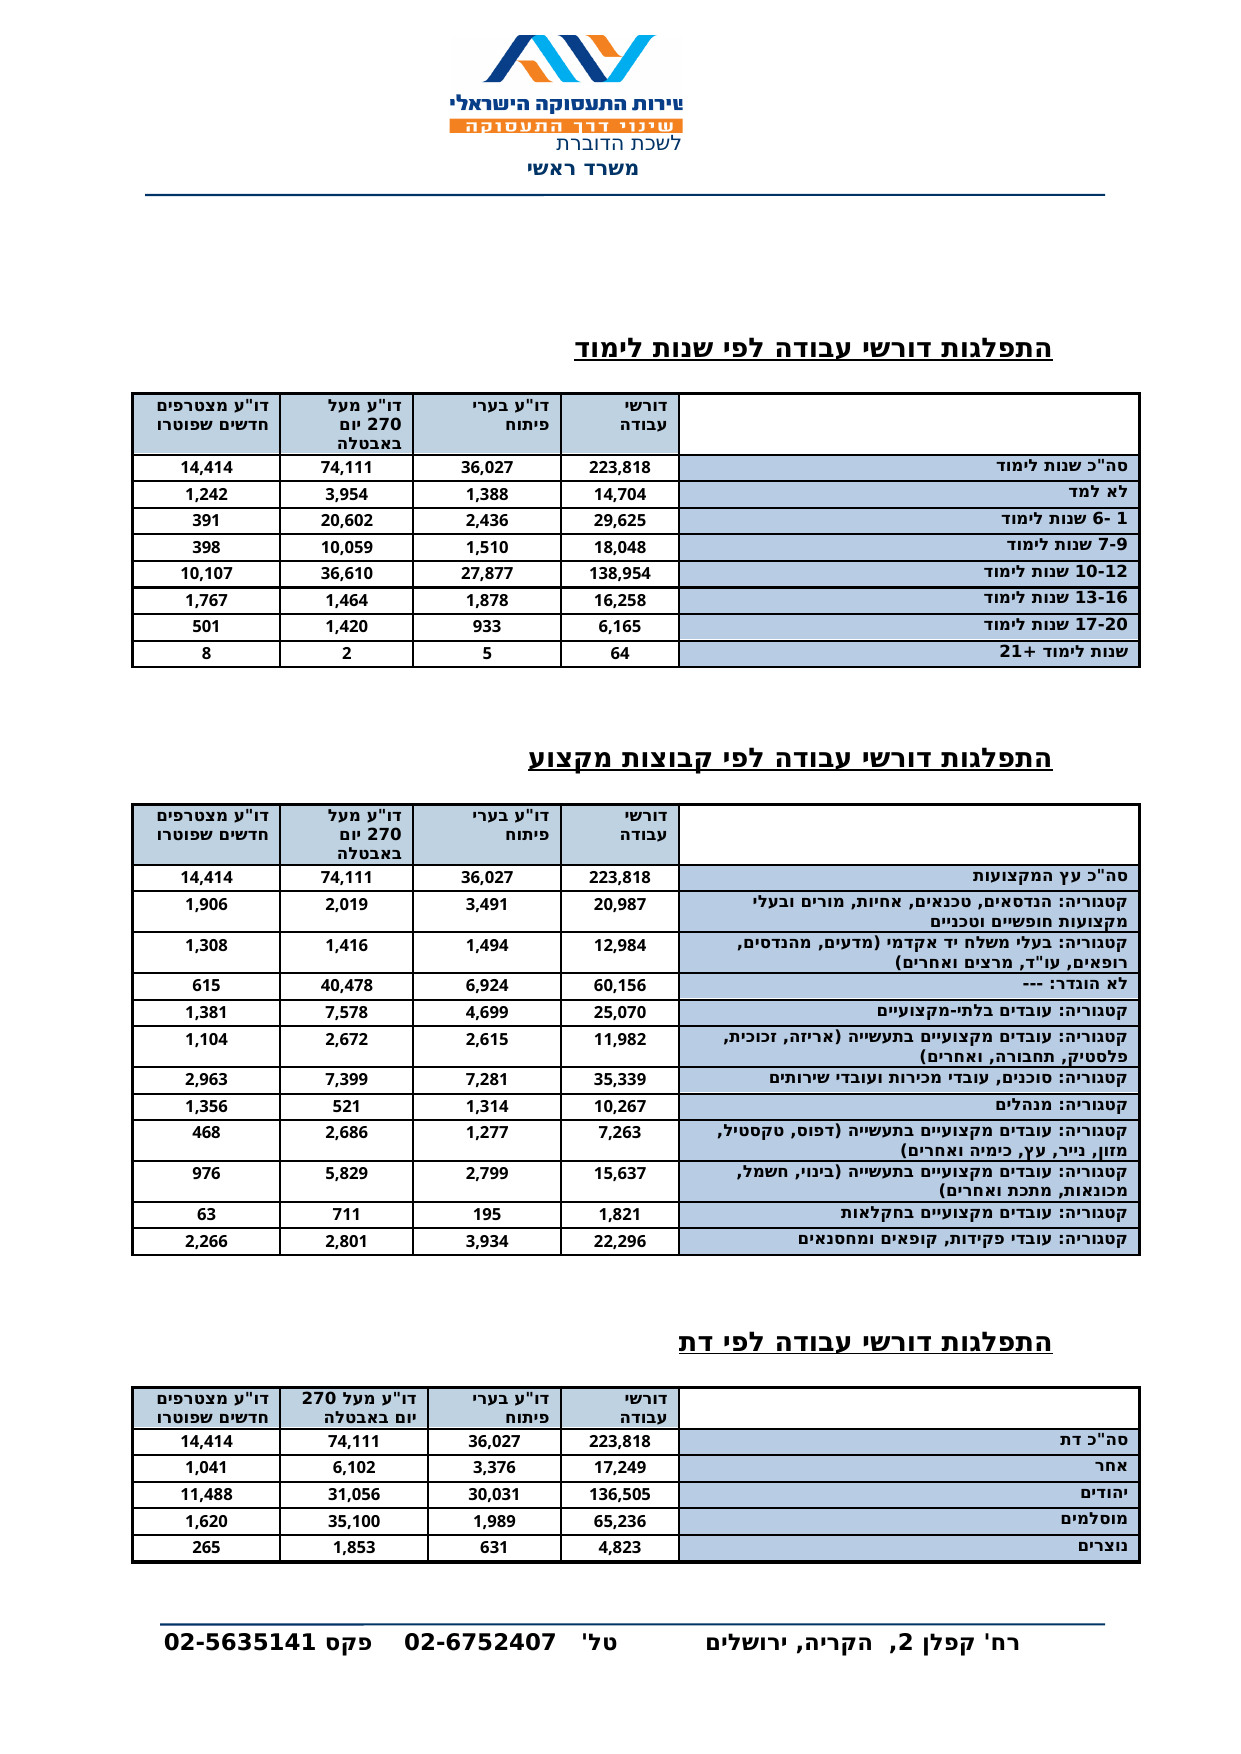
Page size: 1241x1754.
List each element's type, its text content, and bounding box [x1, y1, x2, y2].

table_cell 36,610 [281, 562, 412, 586]
table_cell 2,686 [281, 1121, 412, 1160]
table_cell 20,987 [562, 892, 678, 931]
table_cell 14,414 [134, 1430, 279, 1454]
table_cell 8 [134, 642, 279, 666]
table_cell קטגוריה: עובדים מקצועיים בתעשייה (בינוי, חשמל, מכונאות, מתכת ואחרים) [680, 1162, 1138, 1201]
table_cell 1,242 [134, 482, 279, 507]
table_cell 3,934 [414, 1229, 560, 1254]
table_cell 10,059 [281, 535, 412, 560]
table_cell 138,954 [562, 562, 678, 586]
table_cell 14,704 [562, 482, 678, 507]
table_cell 1,104 [134, 1027, 279, 1066]
table_cell 10,267 [562, 1095, 678, 1119]
text התפלגות דורשי עבודה לפי קבוצות מקצוע [131, 743, 1053, 774]
table_cell 1,767 [134, 589, 279, 613]
table_cell 521 [281, 1095, 412, 1119]
table_cell 2 [281, 642, 412, 666]
table_cell 74,111 [281, 1430, 427, 1454]
table_cell 20,602 [281, 509, 412, 533]
table_header דו"ע בערי פיתוח [414, 806, 560, 864]
table_cell 7,399 [281, 1068, 412, 1092]
picture [448, 35, 683, 133]
table_cell קטגוריה: עובדים מקצועיים בחקלאות [680, 1203, 1138, 1227]
text התפלגות דורשי עבודה לפי דת [131, 1326, 1053, 1357]
table_cell שנות לימוד +21 [680, 642, 1138, 666]
table_cell 6,102 [281, 1456, 427, 1481]
table_header דורשי עבודה [562, 1389, 678, 1427]
table_cell 1,510 [414, 535, 560, 560]
table_cell 1,620 [134, 1509, 279, 1534]
table_header דו"ע מצטרפים חדשים שפוטרו [134, 1389, 279, 1427]
table_cell 1,381 [134, 1001, 279, 1025]
table_cell 1,494 [414, 933, 560, 972]
table_cell 12,984 [562, 933, 678, 972]
table_cell 5,829 [281, 1162, 412, 1201]
table_cell 615 [134, 974, 279, 998]
table_cell 31,056 [281, 1483, 427, 1507]
table_cell 2,266 [134, 1229, 279, 1254]
table_cell 3,491 [414, 892, 560, 931]
table_cell 63 [134, 1203, 279, 1227]
table_cell 1,989 [429, 1509, 560, 1534]
table_cell 11,488 [134, 1483, 279, 1507]
table_cell 4,699 [414, 1001, 560, 1025]
table_cell 391 [134, 509, 279, 533]
table_cell יהודים [680, 1483, 1138, 1507]
table_cell 1,388 [414, 482, 560, 507]
table_cell 60,156 [562, 974, 678, 998]
table_cell 398 [134, 535, 279, 560]
table_header [680, 1389, 1138, 1427]
table_cell 36,027 [414, 456, 560, 480]
table_cell 501 [134, 615, 279, 639]
text התפלגות דורשי עבודה לפי שנות לימוד [131, 332, 1053, 364]
table_cell 976 [134, 1162, 279, 1201]
table_cell 3,954 [281, 482, 412, 507]
table_header דו"ע מעל 270 יום באבטלה [281, 395, 412, 453]
table_cell 1,821 [562, 1203, 678, 1227]
table_cell 40,478 [281, 974, 412, 998]
table_cell קטגוריה: עובדים מקצועיים בתעשייה (אריזה, זכוכית, פלסטיק, תחבורה, ואחרים) [680, 1027, 1138, 1066]
table_cell 30,031 [429, 1483, 560, 1507]
table_cell 3,376 [429, 1456, 560, 1481]
table_cell 2,615 [414, 1027, 560, 1066]
table_cell 1,314 [414, 1095, 560, 1119]
table_cell 1,906 [134, 892, 279, 931]
table_cell אחר [680, 1456, 1138, 1481]
table_cell 7,263 [562, 1121, 678, 1160]
table_cell 35,339 [562, 1068, 678, 1092]
table_header [680, 806, 1138, 864]
table_cell 223,818 [562, 1430, 678, 1454]
table_cell 17,249 [562, 1456, 678, 1481]
table_header דו"ע מעל 270 יום באבטלה [281, 1389, 427, 1427]
table_cell 1,416 [281, 933, 412, 972]
table_cell 11,982 [562, 1027, 678, 1066]
table_cell 7-9 שנות לימוד [680, 535, 1138, 560]
table_cell קטגוריה: עובדים בלתי-מקצועיים [680, 1001, 1138, 1025]
table_cell 2,672 [281, 1027, 412, 1066]
table_cell 1,277 [414, 1121, 560, 1160]
table_cell 15,637 [562, 1162, 678, 1201]
table_cell לא למד [680, 482, 1138, 507]
table_cell 7,281 [414, 1068, 560, 1092]
table_cell 1,853 [281, 1536, 427, 1560]
table_cell 10,107 [134, 562, 279, 586]
table_cell 5 [414, 642, 560, 666]
table_cell 136,505 [562, 1483, 678, 1507]
table_header דו"ע בערי פיתוח [414, 395, 560, 453]
table_cell 29,625 [562, 509, 678, 533]
table_header דו"ע בערי פיתוח [429, 1389, 560, 1427]
table_cell 74,111 [281, 456, 412, 480]
table_cell 2,963 [134, 1068, 279, 1092]
table_cell 35,100 [281, 1509, 427, 1534]
table_cell 223,818 [562, 866, 678, 890]
table_cell 6,924 [414, 974, 560, 998]
table_cell קטגוריה: עובדי פקידות, קופאים ומחסנאים [680, 1229, 1138, 1254]
table_cell 1,464 [281, 589, 412, 613]
table_cell קטגוריה: עובדים מקצועיים בתעשייה (דפוס, טקסטיל, מזון, נייר, עץ, כימיה ואחרים) [680, 1121, 1138, 1160]
table_cell 25,070 [562, 1001, 678, 1025]
table_cell 27,877 [414, 562, 560, 586]
table_cell 6,165 [562, 615, 678, 639]
table_cell 13-16 שנות לימוד [680, 589, 1138, 613]
table_header דו"ע מצטרפים חדשים שפוטרו [134, 395, 279, 453]
table_cell נוצרים [680, 1536, 1138, 1560]
table_cell 1,420 [281, 615, 412, 639]
table_cell סה"כ שנות לימוד [680, 456, 1138, 480]
table_cell סה"כ דת [680, 1430, 1138, 1454]
table_cell 36,027 [429, 1430, 560, 1454]
table_cell 1,308 [134, 933, 279, 972]
table_header דו"ע מצטרפים חדשים שפוטרו [134, 806, 279, 864]
table_cell קטגוריה: בעלי משלח יד אקדמי (מדעים, מהנדסים, רופאים, עו"ד, מרצים ואחרים) [680, 933, 1138, 972]
table_cell קטגוריה: הנדסאים, טכנאים, אחיות, מורים ובעלי מקצועות חופשיים וטכניים [680, 892, 1138, 931]
table_cell 933 [414, 615, 560, 639]
table_cell 1,041 [134, 1456, 279, 1481]
table_cell סה"כ עץ המקצועות [680, 866, 1138, 890]
table_cell 65,236 [562, 1509, 678, 1534]
table_cell קטגוריה: סוכנים, עובדי מכירות ועובדי שירותים [680, 1068, 1138, 1092]
table_cell 1,878 [414, 589, 560, 613]
table_cell קטגוריה: מנהלים [680, 1095, 1138, 1119]
table_cell 22,296 [562, 1229, 678, 1254]
table_cell 468 [134, 1121, 279, 1160]
table_cell 2,799 [414, 1162, 560, 1201]
table_cell 18,048 [562, 535, 678, 560]
table_cell 4,823 [562, 1536, 678, 1560]
table_cell 14,414 [134, 866, 279, 890]
table_cell 631 [429, 1536, 560, 1560]
table_cell 265 [134, 1536, 279, 1560]
table_header דו"ע מעל 270 יום באבטלה [281, 806, 412, 864]
table_cell 17-20 שנות לימוד [680, 615, 1138, 639]
table_cell 1,356 [134, 1095, 279, 1119]
table_cell 64 [562, 642, 678, 666]
table_cell 74,111 [281, 866, 412, 890]
table_cell 1 -6 שנות לימוד [680, 509, 1138, 533]
table_cell 7,578 [281, 1001, 412, 1025]
table_cell 14,414 [134, 456, 279, 480]
table_cell 195 [414, 1203, 560, 1227]
table_cell 223,818 [562, 456, 678, 480]
table_cell מוסלמים [680, 1509, 1138, 1534]
table_cell 2,019 [281, 892, 412, 931]
table_header דורשי עבודה [562, 806, 678, 864]
table_cell 711 [281, 1203, 412, 1227]
table_header [680, 395, 1138, 453]
table_cell 2,801 [281, 1229, 412, 1254]
table_cell 16,258 [562, 589, 678, 613]
table_header דורשי עבודה [562, 395, 678, 453]
table_cell 36,027 [414, 866, 560, 890]
table_cell לא הוגדר: --- [680, 974, 1138, 998]
table_cell 2,436 [414, 509, 560, 533]
table_cell 10-12 שנות לימוד [680, 562, 1138, 586]
